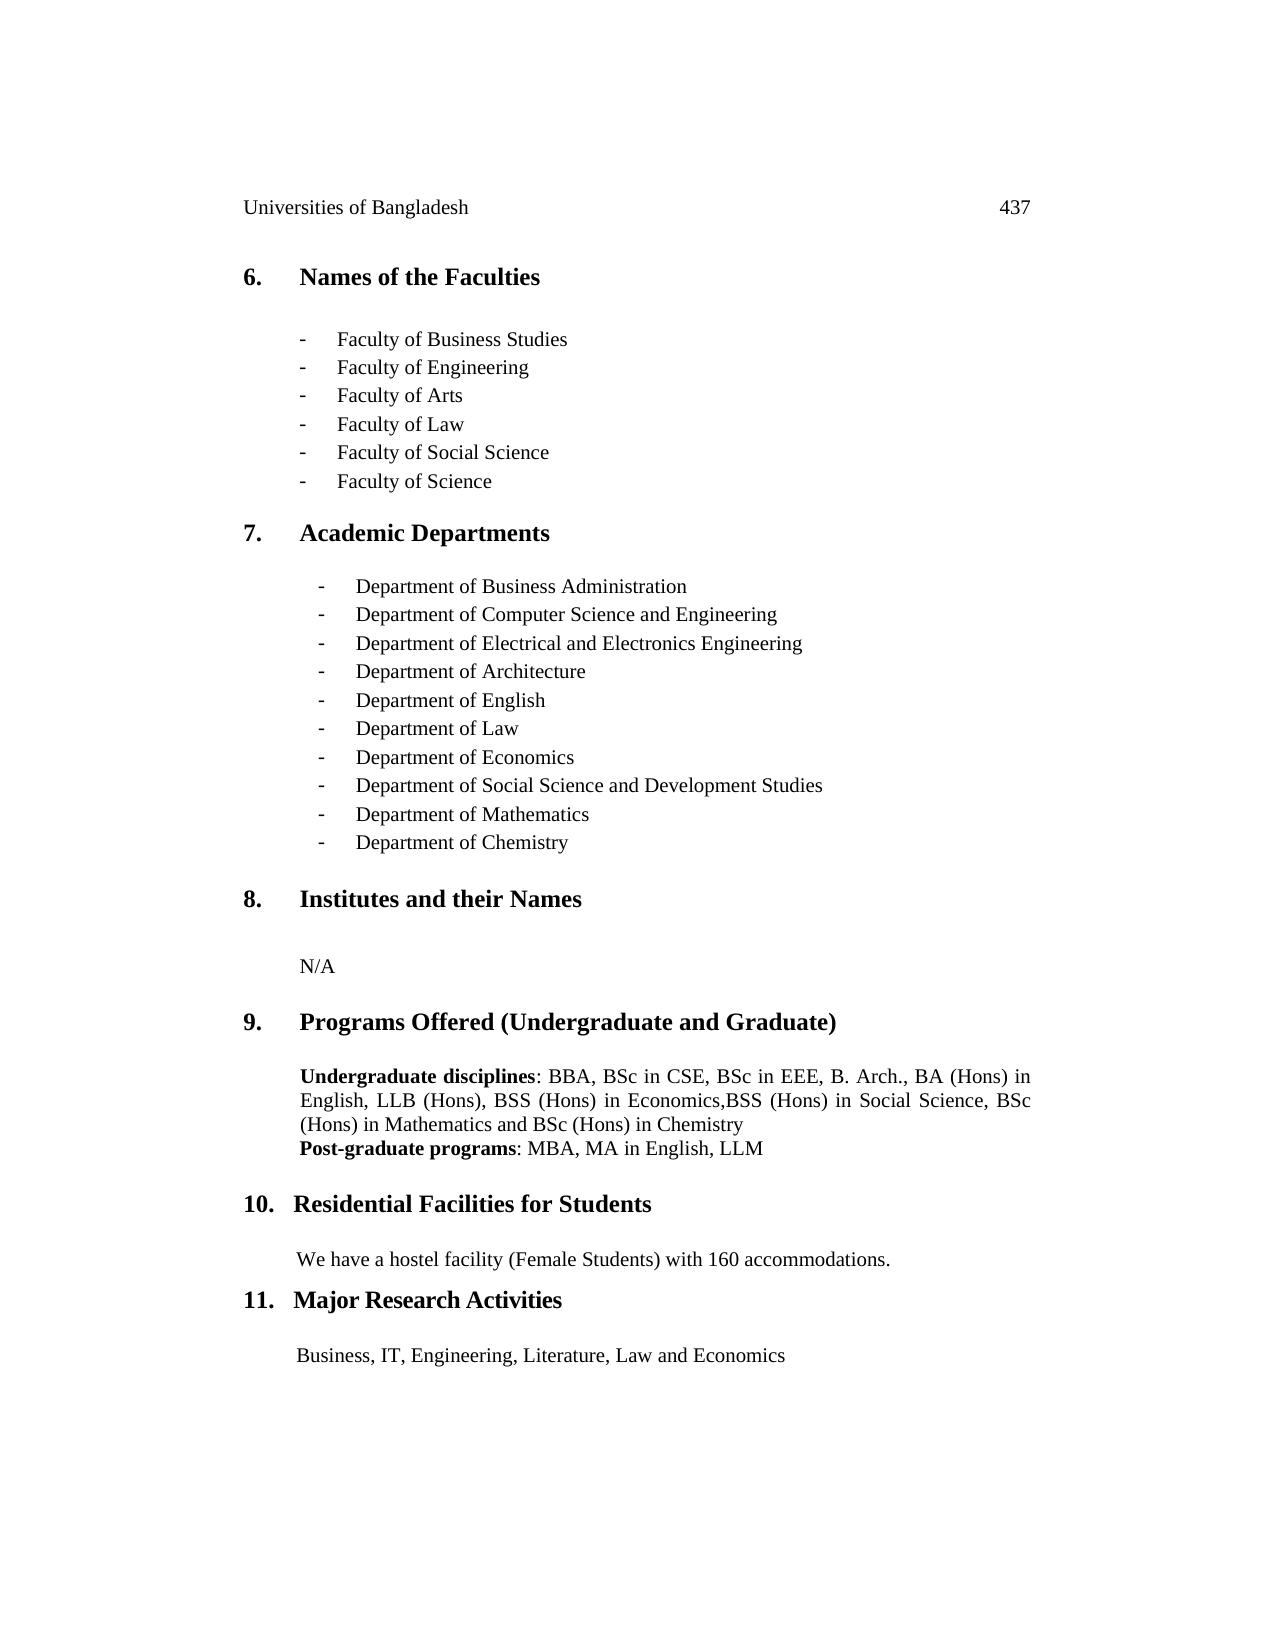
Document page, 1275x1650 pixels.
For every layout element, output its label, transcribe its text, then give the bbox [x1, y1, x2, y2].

list Department of Architecture [318, 656, 1032, 685]
text 11. Major Research Activities [243, 1285, 1032, 1314]
list Faculty of Arts [299, 381, 1032, 409]
text N/A [243, 954, 1032, 978]
text 10. Residential Facilities for Students [243, 1189, 1032, 1218]
list Faculty of Science [299, 466, 1032, 494]
list Department of Mathematics [318, 799, 1032, 827]
list Department of Law [318, 713, 1032, 742]
list Faculty of Social Science [299, 437, 1032, 466]
text 7. Academic Departments [243, 518, 1032, 547]
text Business, IT, Engineering, Literature, Law and Economics [243, 1342, 1032, 1367]
text 6. Names of the Faculties [243, 262, 1032, 291]
list Department of Chemistry [318, 827, 1032, 856]
list Department of Computer Science and Engineering [318, 599, 1032, 628]
list Faculty of Business Studies [299, 324, 1032, 352]
text Post-graduate programs: MBA, MA in English, LLM [281, 1136, 1032, 1160]
list Department of Economics [318, 742, 1032, 770]
text 8. Institutes and their Names [243, 884, 1032, 913]
text We have a hostel facility (Female Students) with 160 accommodations. [281, 1247, 1032, 1271]
list Department of Business Administration [318, 571, 1032, 599]
list Faculty of Engineering [299, 352, 1032, 381]
list Department of Electrical and Electronics Engineering [318, 628, 1032, 656]
list Faculty of Law [299, 409, 1032, 437]
text Undergraduate disciplines: BBA, BSc in CSE, BSc in EEE, B. Arch., BA (Hons) in English, LLB (Hons), BSS (Hons) in Economics,BSS (Hons) in Social Science, BSc (Hons) in Mathematics and BSc (Hons) in Chemistry [300, 1064, 1032, 1136]
text 9. Programs Offered (Undergraduate and Graduate) [243, 1007, 1032, 1035]
list Department of Social Science and Development Studies [318, 770, 1032, 799]
list Department of English [318, 685, 1032, 713]
